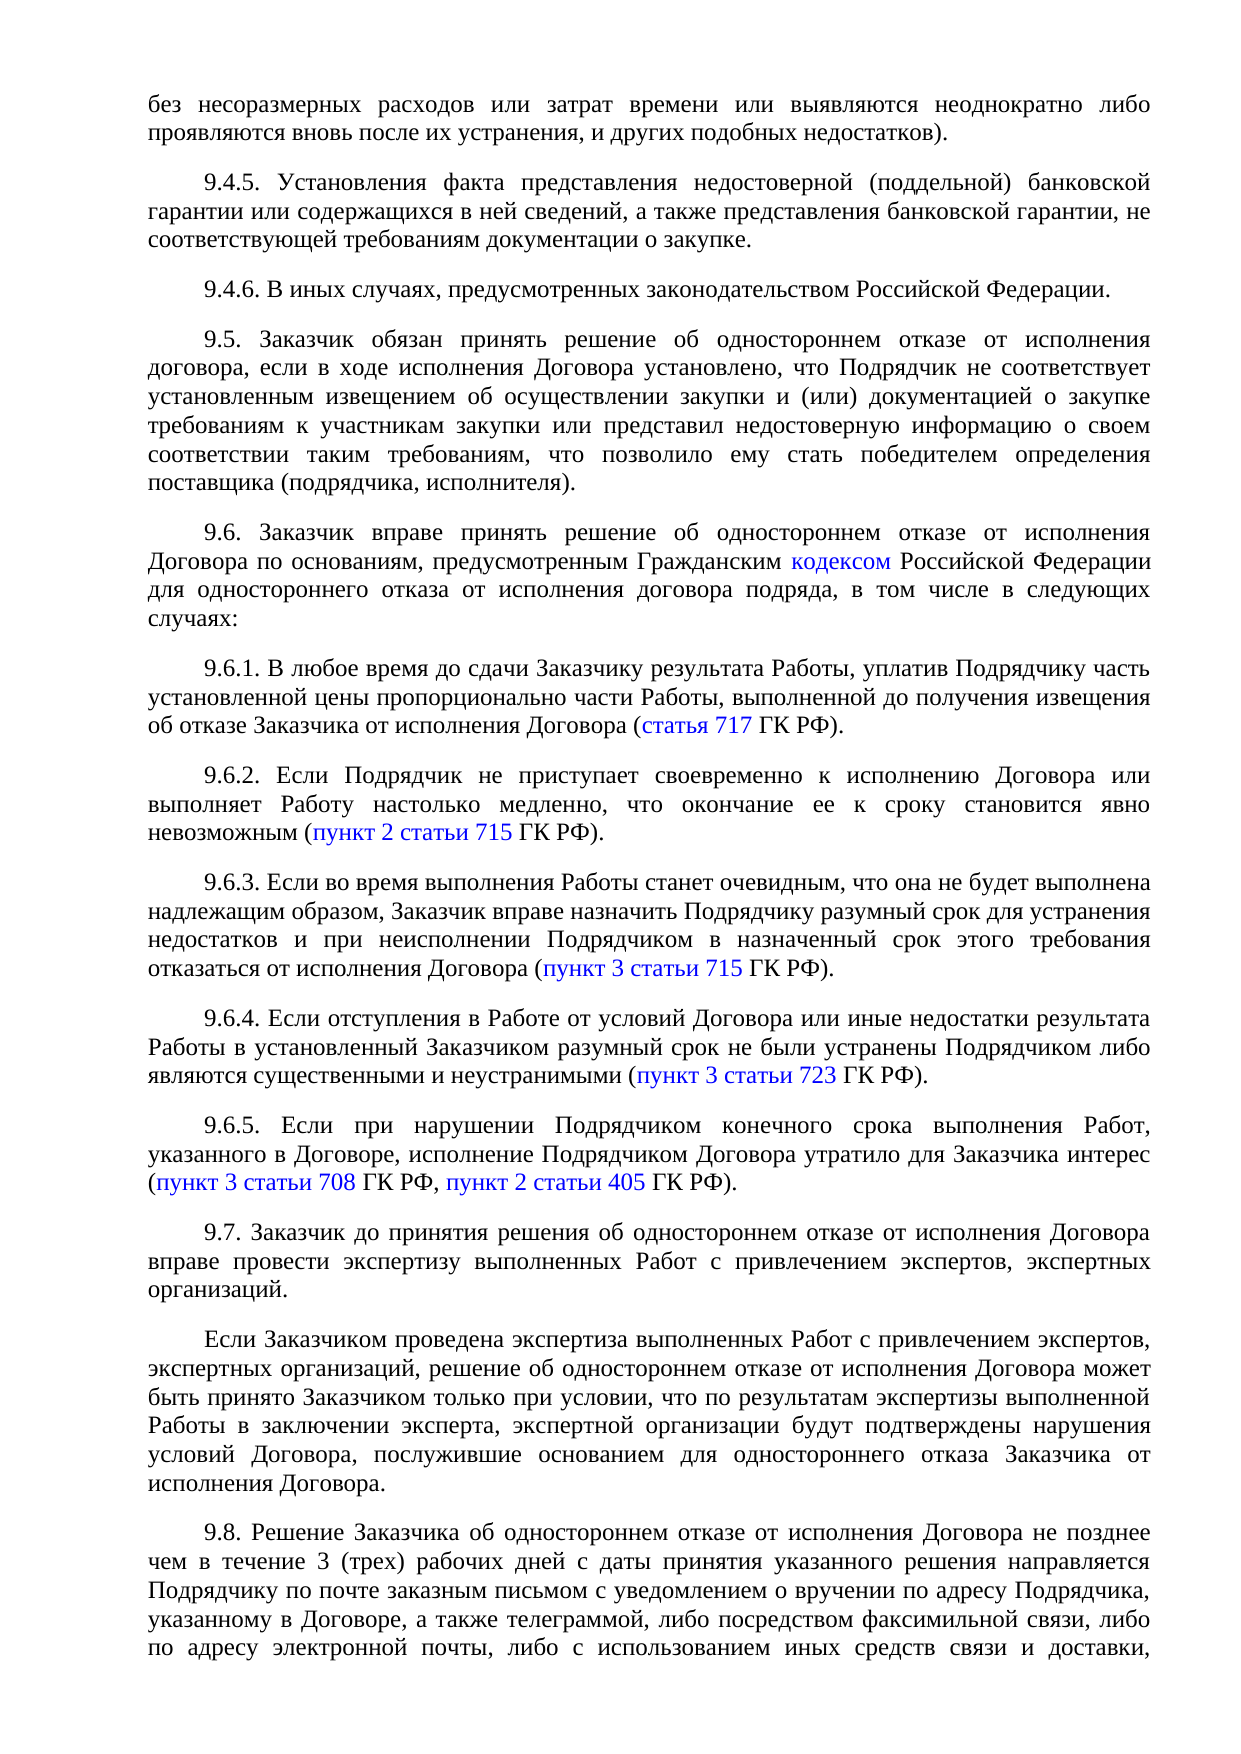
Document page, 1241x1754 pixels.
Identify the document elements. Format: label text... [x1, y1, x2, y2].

text 9.6.4. Если отступления в Работе от условий Договора или иные недостатки результата Работы в установленный Заказчиком разумный срок не были устранены Подрядчиком либо являются существенными и неустранимыми (пункт 3 статьи 723 ГК РФ). [148, 1003, 1152, 1089]
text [148, 89, 1152, 146]
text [148, 1517, 1152, 1661]
text 9.6.2. Если Подрядчик не приступает своевременно к исполнению Договора или выполняет Работу настолько медленно, что окончание ее к сроку становится явно невозможным (пункт 2 статьи 715 ГК РФ). [148, 760, 1152, 846]
text 9.4.6. В иных случаях, предусмотренных законодательством Российской Федерации. [148, 274, 1152, 303]
text 9.5. Заказчик обязан принять решение об одностороннем отказе от исполнения договора, если в ходе исполнения Договора установлено, что Подрядчик не соответствует установленным извещением об осуществлении закупки и (или) документацией о закупке требованиям к участникам закупки или представил недостоверную информацию о своем соответствии таким требованиям, что позволило ему стать победителем определения поставщика (подрядчика, исполнителя). [148, 324, 1152, 496]
text 9.4.5. Установления факта представления недостоверной (поддельной) банковской гарантии или содержащихся в ней сведений, а также представления банковской гарантии, не соответствующей требованиям документации о закупке. [148, 167, 1152, 253]
text 9.6.5. Если при нарушении Подрядчиком конечного срока выполнения Работ, указанного в Договоре, исполнение Подрядчиком Договора утратило для Заказчика интерес (пункт 3 статьи 708 ГК РФ, пункт 2 статьи 405 ГК РФ). [148, 1110, 1152, 1196]
text 9.7. Заказчик до принятия решения об одностороннем отказе от исполнения Договора вправе провести экспертизу выполненных Работ с привлечением экспертов, экспертных организаций. [148, 1217, 1152, 1303]
text 9.6.3. Если во время выполнения Работы станет очевидным, что она не будет выполнена надлежащим образом, Заказчик вправе назначить Подрядчику разумный срок для устранения недостатков и при неисполнении Подрядчиком в назначенный срок этого требования отказаться от исполнения Договора (пункт 3 статьи 715 ГК РФ). [148, 867, 1152, 982]
text 9.6. Заказчик вправе принять решение об одностороннем отказе от исполнения Договора по основаниям, предусмотренным Гражданским кодексом Российской Федерации для одностороннего отказа от исполнения договора подряда, в том числе в следующих случаях: [148, 517, 1152, 632]
text Если Заказчиком проведена экспертиза выполненных Работ с привлечением экспертов, экспертных организаций, решение об одностороннем отказе от исполнения Договора может быть принято Заказчиком только при условии, что по результатам экспертизы выполненной Работы в заключении эксперта, экспертной организации будут подтверждены нарушения условий Договора, послужившие основанием для одностороннего отказа Заказчика от исполнения Договора. [148, 1324, 1152, 1497]
text 9.6.1. В любое время до сдачи Заказчику результата Работы, уплатив Подрядчику часть установленной цены пропорционально части Работы, выполненной до получения извещения об отказе Заказчика от исполнения Договора (статья 717 ГК РФ). [148, 653, 1152, 739]
